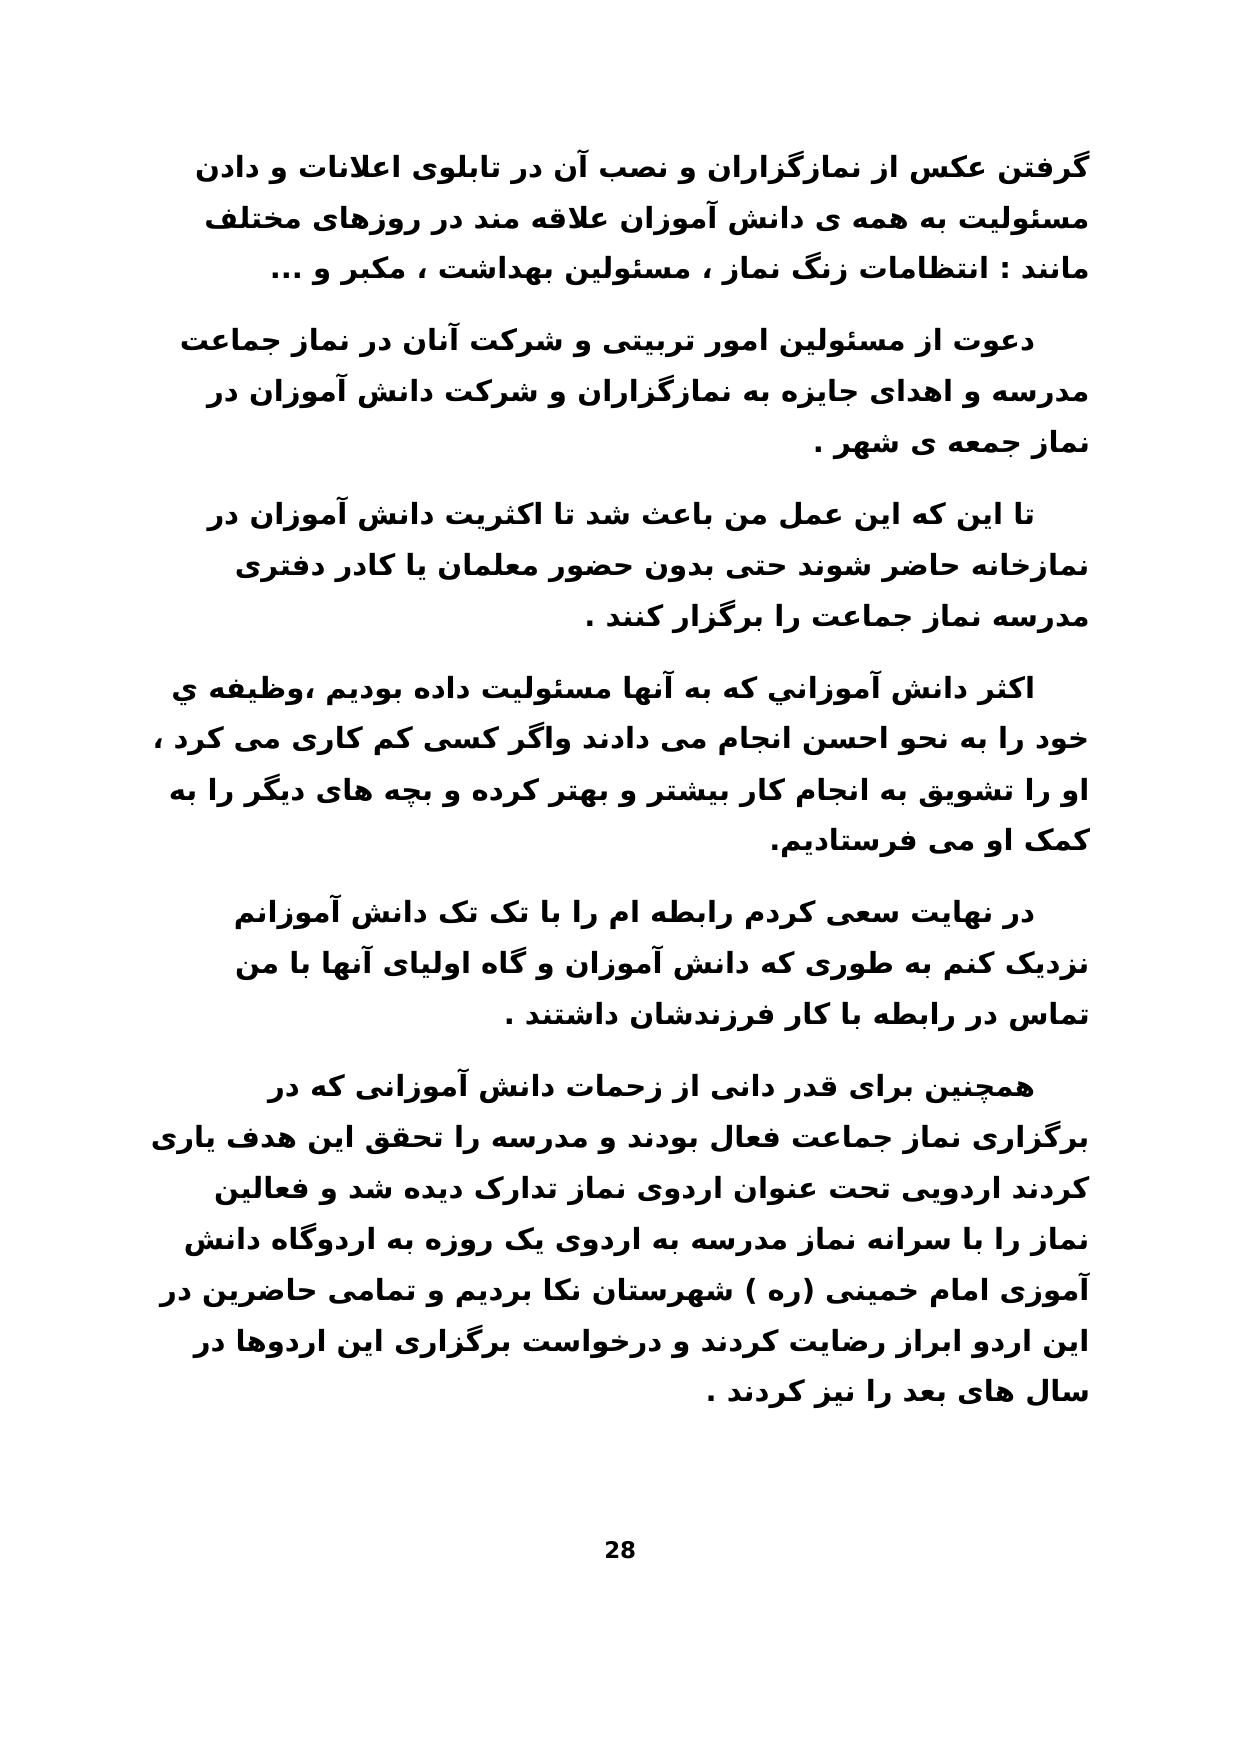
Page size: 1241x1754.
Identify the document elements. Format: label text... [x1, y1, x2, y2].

text تا این که این عمل من باعث شد تا اکثریت دانش آموزان در نمازخانه حاضر شوند حتی بدون حضور معلمان یا کادر دفتری مدرسه نماز جماعت را برگزار کنند . [150, 497, 1090, 633]
text در نهایت سعی کردم رابطه ام را با تک تک دانش آموزانم نزدیک کنم به طوری که دانش آموزان و گاه اولیای آنها با من تماس در رابطه با کار فرزندشان داشتند . [150, 896, 1090, 1031]
text همچنین برای قدر دانی از زحمات دانش آموزانی که در برگزاری نماز جماعت فعال بودند و مدرسه را تحقق این هدف یاری کردند اردویی تحت عنوان اردوی نماز تدارک دیده شد و فعالین نماز را با سرانه نماز مدرسه به اردوی یک روزه به اردوگاه دانش آموزی امام خمینی (ره ) شهرستان نکا بردیم و تمامی حاضرین در این اردو ابراز رضایت کردند و درخواست برگزاری این اردوها در سال های بعد را نیز کردند . [150, 1069, 1090, 1409]
text اکثر دانش آموزاني که به آنها مسئولیت داده بودیم ،وظیفه ي خود را به نحو احسن انجام می دادند واگر کسی كم کاری می کرد ، او را تشویق به انجام کار بیشتر و بهتر کرده و بچه های دیگر را به کمک او می فرستادیم. [150, 671, 1090, 858]
text گرفتن عکس از نمازگزاران و نصب آن در تابلوی اعلانات و دادن مسئولیت به همه ی دانش آموزان علاقه مند در روزهای مختلف مانند : انتظامات زنگ نماز ، مسئولین بهداشت ، مکبر و ... [150, 150, 1090, 286]
text دعوت از مسئولین امور تربیتی و شرکت آنان در نماز جماعت مدرسه و اهدای جایزه به نمازگزاران و شرکت دانش آموزان در نماز جمعه ی شهر . [150, 324, 1090, 459]
